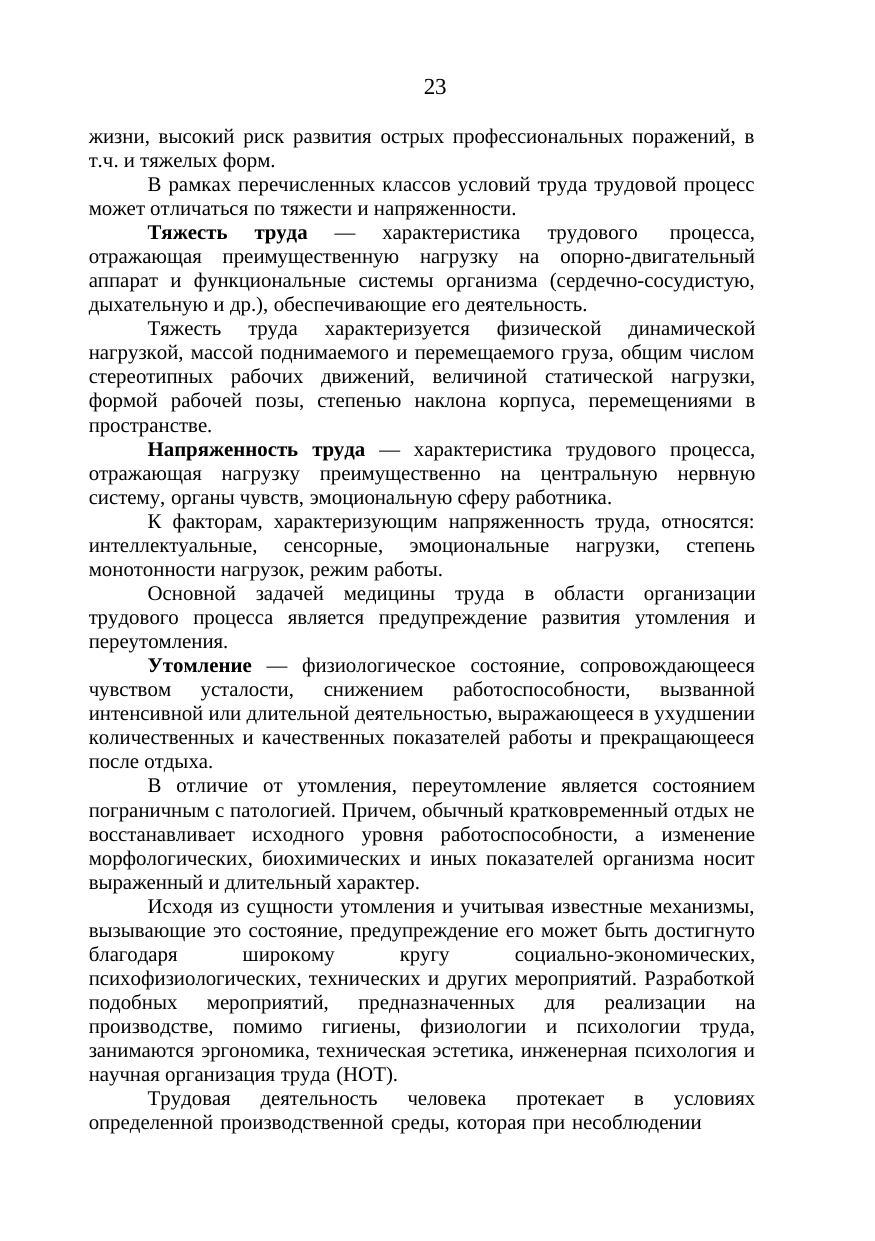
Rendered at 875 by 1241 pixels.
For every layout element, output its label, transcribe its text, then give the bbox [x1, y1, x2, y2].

text Тяжесть труда характеризуется физической динамической нагрузкой, массой поднимаемого и перемещаемого груза, общим числом стереотипных рабочих движений, величиной статической нагрузки, формой рабочей позы, степенью наклона корпуса, перемещениями в пространстве. [88, 316, 755, 437]
text Утомление — физиологическое состояние, сопровождающееся чувством усталости, снижением работоспособности, вызванной интенсивной или длительной деятельностью, выражающееся в ухудшении количественных и качественных показателей работы и прекращающееся после отдыха. [88, 653, 755, 773]
text Тяжесть труда — характеристика трудового процесса, отражающая преимущественную нагрузку на опорно-двигательный аппарат и функциональные системы организма (сердечно-сосудистую, дыхательную и др.), обеспечивающие его деятельность. [88, 220, 755, 316]
text жизни, высокий риск развития острых профессиональных поражений, в т.ч. и тяжелых форм. [88, 124, 755, 172]
text Трудовая деятельность человека протекает в условиях определенной производственной среды, которая при несоблюдении [88, 1086, 755, 1134]
text Основной задачей медицины труда в области организации трудового процесса является предупреждение развития утомления и переутомления. [88, 581, 756, 653]
text В рамках перечисленных классов условий труда трудовой процесс может отличаться по тяжести и напряженности. [88, 172, 755, 220]
text Напряженность труда — характеристика трудового процесса, отражающая нагрузку преимущественно на центральную нервную систему, органы чувств, эмоциональную сферу работника. [88, 437, 755, 509]
text К факторам, характеризующим напряженность труда, относятся: интеллектуальные, сенсорные, эмоциональные нагрузки, степень монотонности нагрузок, режим работы. [88, 509, 755, 581]
text Исходя из сущности утомления и учитывая известные механизмы, вызывающие это состояние, предупреждение его может быть достигнуто благодаря широкому кругу социально-экономических, психофизиологических, технических и других мероприятий. Разработкой подобных мероприятий, предназначенных для реализации на производстве, помимо гигиены, физиологии и психологии труда, занимаются эргономика, техническая эстетика, инженерная психология и научная организация труда (НОТ). [88, 894, 755, 1086]
text В отличие от утомления, переутомление является состоянием пограничным с патологией. Причем, обычный кратковременный отдых не восстанавливает исходного уровня работоспособности, а изменение морфологических, биохимических и иных показателей организма носит выраженный и длительный характер. [88, 773, 755, 894]
